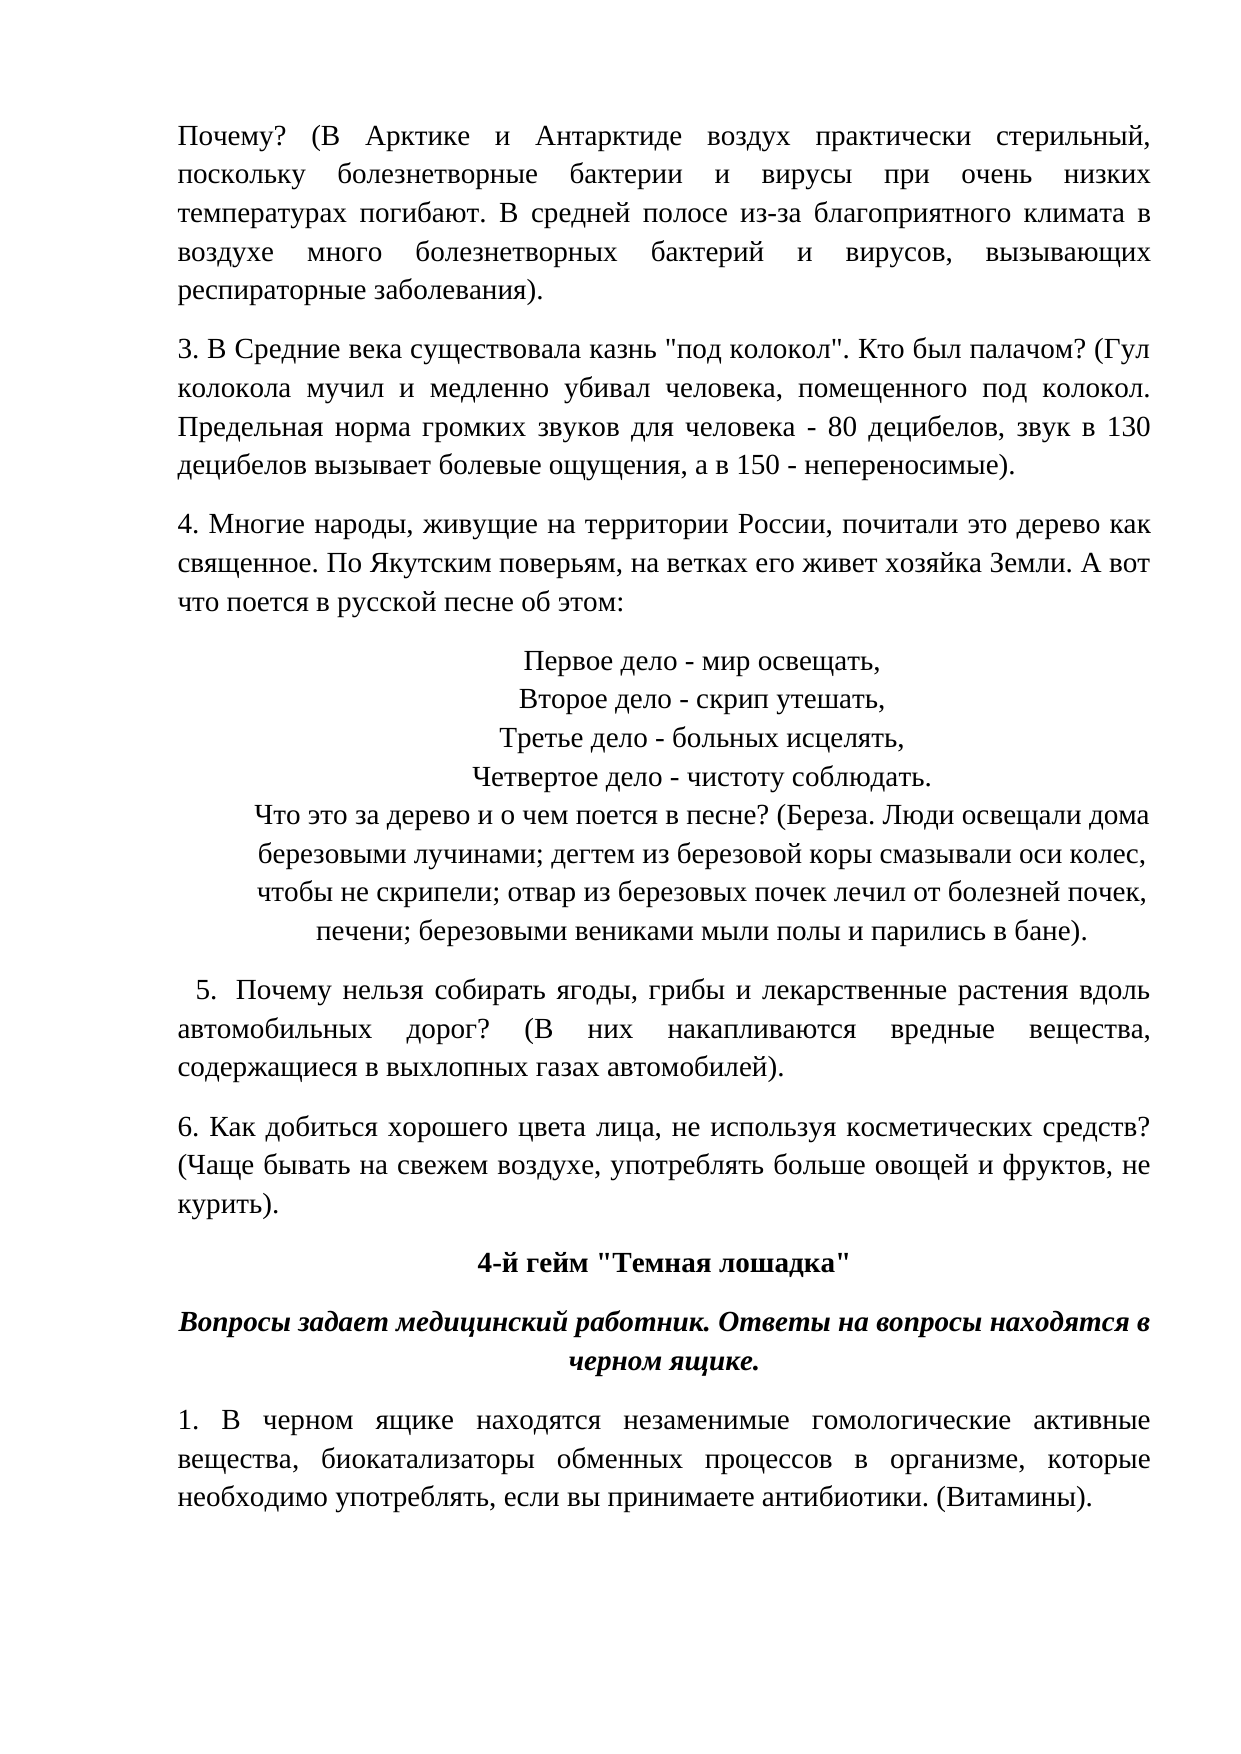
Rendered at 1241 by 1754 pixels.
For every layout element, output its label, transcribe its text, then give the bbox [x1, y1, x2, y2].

text 5. Почему нельзя собирать ягоды, грибы и лекарственные растения вдоль автомобильных дорог? (В них накапливаются вредные вещества, содержащиеся в выхлопных газах автомобилей). [177, 972, 1152, 1083]
list Четвертое дело - чистоту соблюдать. [252, 759, 1152, 792]
list Второе дело - скрип утешать, [252, 682, 1152, 715]
list Третье дело - больных исцелять, [252, 720, 1152, 754]
text 4-й гейм "Темная лошадка" [177, 1245, 1152, 1279]
text 1. В черном ящике находятся незаменимые гомологические активные вещества, биокатализаторы обменных процессов в организме, которые необходимо употреблять, если вы принимаете антибиотики. (Витамины). [177, 1402, 1152, 1513]
list Что это за дерево и о чем поется в песне? (Береза. Люди освещали дома березовыми лучинами; дегтем из березовой коры смазывали оси колес, чтобы не скрипели; отвар из березовых почек лечил от болезней почек, печени; березовыми вениками мыли полы и парились в бане). [252, 797, 1152, 946]
list Первое дело - мир освещать, [252, 643, 1152, 677]
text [177, 118, 1152, 306]
text 6. Как добиться хорошего цвета лица, не используя косметических средств? (Чаще бывать на свежем воздухе, употреблять больше овощей и фруктов, не курить). [177, 1109, 1152, 1219]
text 3. В Средние века существовала казнь "под колокол". Кто был палачом? (Гул колокола мучил и медленно убивал человека, помещенного под колокол. Предельная норма громких звуков для человека - 80 децибелов, звук в 130 децибелов вызывает болевые ощущения, а в 150 - непереносимые). [177, 332, 1152, 481]
text Вопросы задает медицинский работник. Ответы на вопросы находятся в черном ящике. [177, 1304, 1152, 1377]
text 4. Многие народы, живущие на территории России, почитали это дерево как священное. По Якутским поверьям, на ветках его живет хозяйка Земли. А вот что поется в русской песне об этом: [177, 507, 1152, 617]
